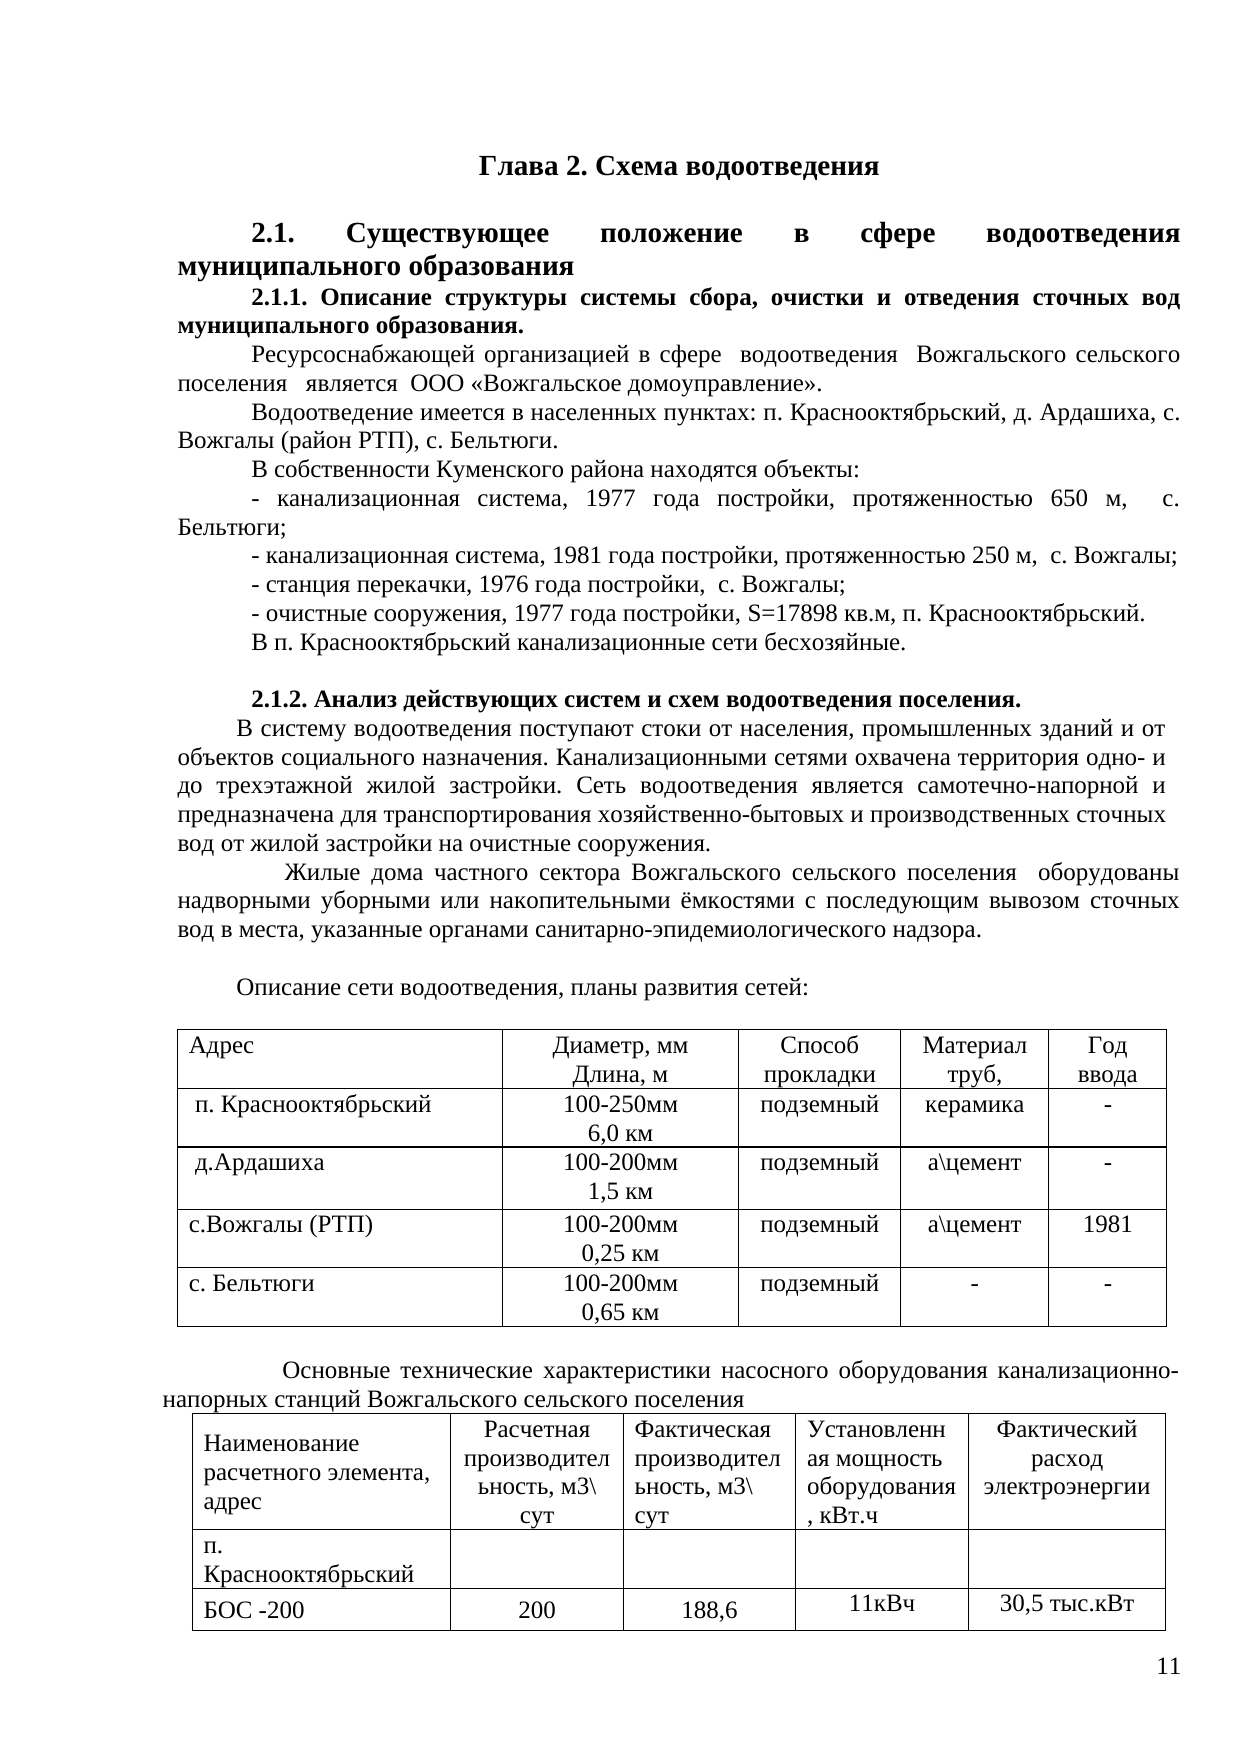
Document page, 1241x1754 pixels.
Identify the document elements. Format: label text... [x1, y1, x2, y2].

table_cell с. Бельтюги [178, 1268, 502, 1326]
table_header Материал труб, [901, 1030, 1048, 1088]
table_cell п. Краснооктябрьский [178, 1089, 502, 1146]
table_cell а\цемент [901, 1148, 1048, 1208]
table_cell - [901, 1268, 1048, 1326]
table_cell п. Краснооктябрьский [193, 1530, 450, 1587]
table_cell подземный [739, 1210, 900, 1267]
table_cell 188,6 [624, 1589, 795, 1630]
table_cell 30,5 тыс.кВт [969, 1589, 1165, 1630]
text - очистные сооружения, 1977 года постройки, S=17898 кв.м, п. Краснооктябрьский. [177, 598, 1181, 627]
text 2.1.1. Описание структуры системы сбора, очистки и отведения сточных вод муниципального образования. [177, 282, 1181, 339]
table_cell подземный [739, 1268, 900, 1326]
text Жилые дома частного сектора Вожгальского сельского поселения оборудованы надворными уборными или накопительными ёмкостями с последующим вывозом сточных вод в места, указанные органами санитарно-эпидемиологического надзора. [177, 857, 1181, 943]
table_header Год ввода [1049, 1030, 1166, 1088]
table_cell БОС -200 [193, 1589, 450, 1630]
table_cell [796, 1530, 968, 1587]
table_cell 100-200мм 0,25 км [503, 1210, 738, 1267]
table_cell [624, 1530, 795, 1587]
table_header Фактический расход электроэнергии [969, 1414, 1165, 1529]
table_cell 100-200мм 0,65 км [503, 1268, 738, 1326]
table_cell 200 [451, 1589, 623, 1630]
text Ресурсоснабжающей организацией в сфере водоотведения Вожгальского сельского поселения является ООО «Вожгальское домоуправление». [177, 339, 1181, 397]
text В систему водоотведения поступают стоки от населения, промышленных зданий и от объектов социального назначения. Канализационными сетями охвачена территория одно- и до трехэтажной жилой застройки. Сеть водоотведения является самотечно-напорной и предназначена для транспортирования хозяйственно-бытовых и производственных сточных вод от жилой застройки на очистные сооружения. [177, 713, 1166, 857]
text Основные технические характеристики насосного оборудования канализационно-напорных станций Вожгальского сельского поселения [162, 1355, 1181, 1413]
table_header Фактическая производительность, м3\сут [624, 1414, 795, 1529]
table_header Наименование расчетного элемента, адрес [193, 1414, 450, 1529]
text 2.1.2. Анализ действующих систем и схем водоотведения поселения. [177, 684, 1181, 713]
table_cell - [1049, 1148, 1166, 1208]
table_header Способ прокладки [739, 1030, 900, 1088]
text 2.1. Существующее положение в сфере водоотведения муниципального образования [177, 215, 1181, 282]
table_cell 100-250мм 6,0 км [503, 1089, 738, 1146]
table_cell 100-200мм 1,5 км [503, 1148, 738, 1208]
table_cell подземный [739, 1148, 900, 1208]
table_cell 11кВч [796, 1589, 968, 1630]
table_cell [969, 1530, 1165, 1587]
table_cell - [1049, 1089, 1166, 1146]
table_header Установленная мощность оборудования, кВт.ч [796, 1414, 968, 1529]
text - станция перекачки, 1976 года постройки, с. Вожгалы; [177, 569, 1181, 598]
table_cell 1981 [1049, 1210, 1166, 1267]
text Водоотведение имеется в населенных пунктах: п. Краснооктябрьский, д. Ардашиха, с. Вожгалы (район РТП), с. Бельтюги. [177, 397, 1181, 454]
table_header Адрес [178, 1030, 502, 1088]
text - канализационная система, 1981 года постройки, протяженностью 250 м, с. Вожгалы; [177, 541, 1181, 569]
text В п. Краснооктябрьский канализационные сети бесхозяйные. [177, 627, 1181, 656]
table_cell а\цемент [901, 1210, 1048, 1267]
text Глава 2. Схема водоотведения [177, 148, 1181, 181]
table_cell подземный [739, 1089, 900, 1146]
table_cell д.Ардашиха [178, 1148, 502, 1208]
table_cell - [1049, 1268, 1166, 1326]
table_cell керамика [901, 1089, 1048, 1146]
text Описание сети водоотведения, планы развития сетей: [177, 972, 1181, 1001]
table_header Расчетная производительность, м3\сут [451, 1414, 623, 1529]
table_cell [451, 1530, 623, 1587]
table_header Диаметр, мм Длина, м [503, 1030, 738, 1088]
text В собственности Куменского района находятся объекты: [177, 454, 1181, 483]
text - канализационная система, 1977 года постройки, протяженностью 650 м, с. Бельтюги; [177, 483, 1181, 541]
table_cell с.Вожгалы (РТП) [178, 1210, 502, 1267]
